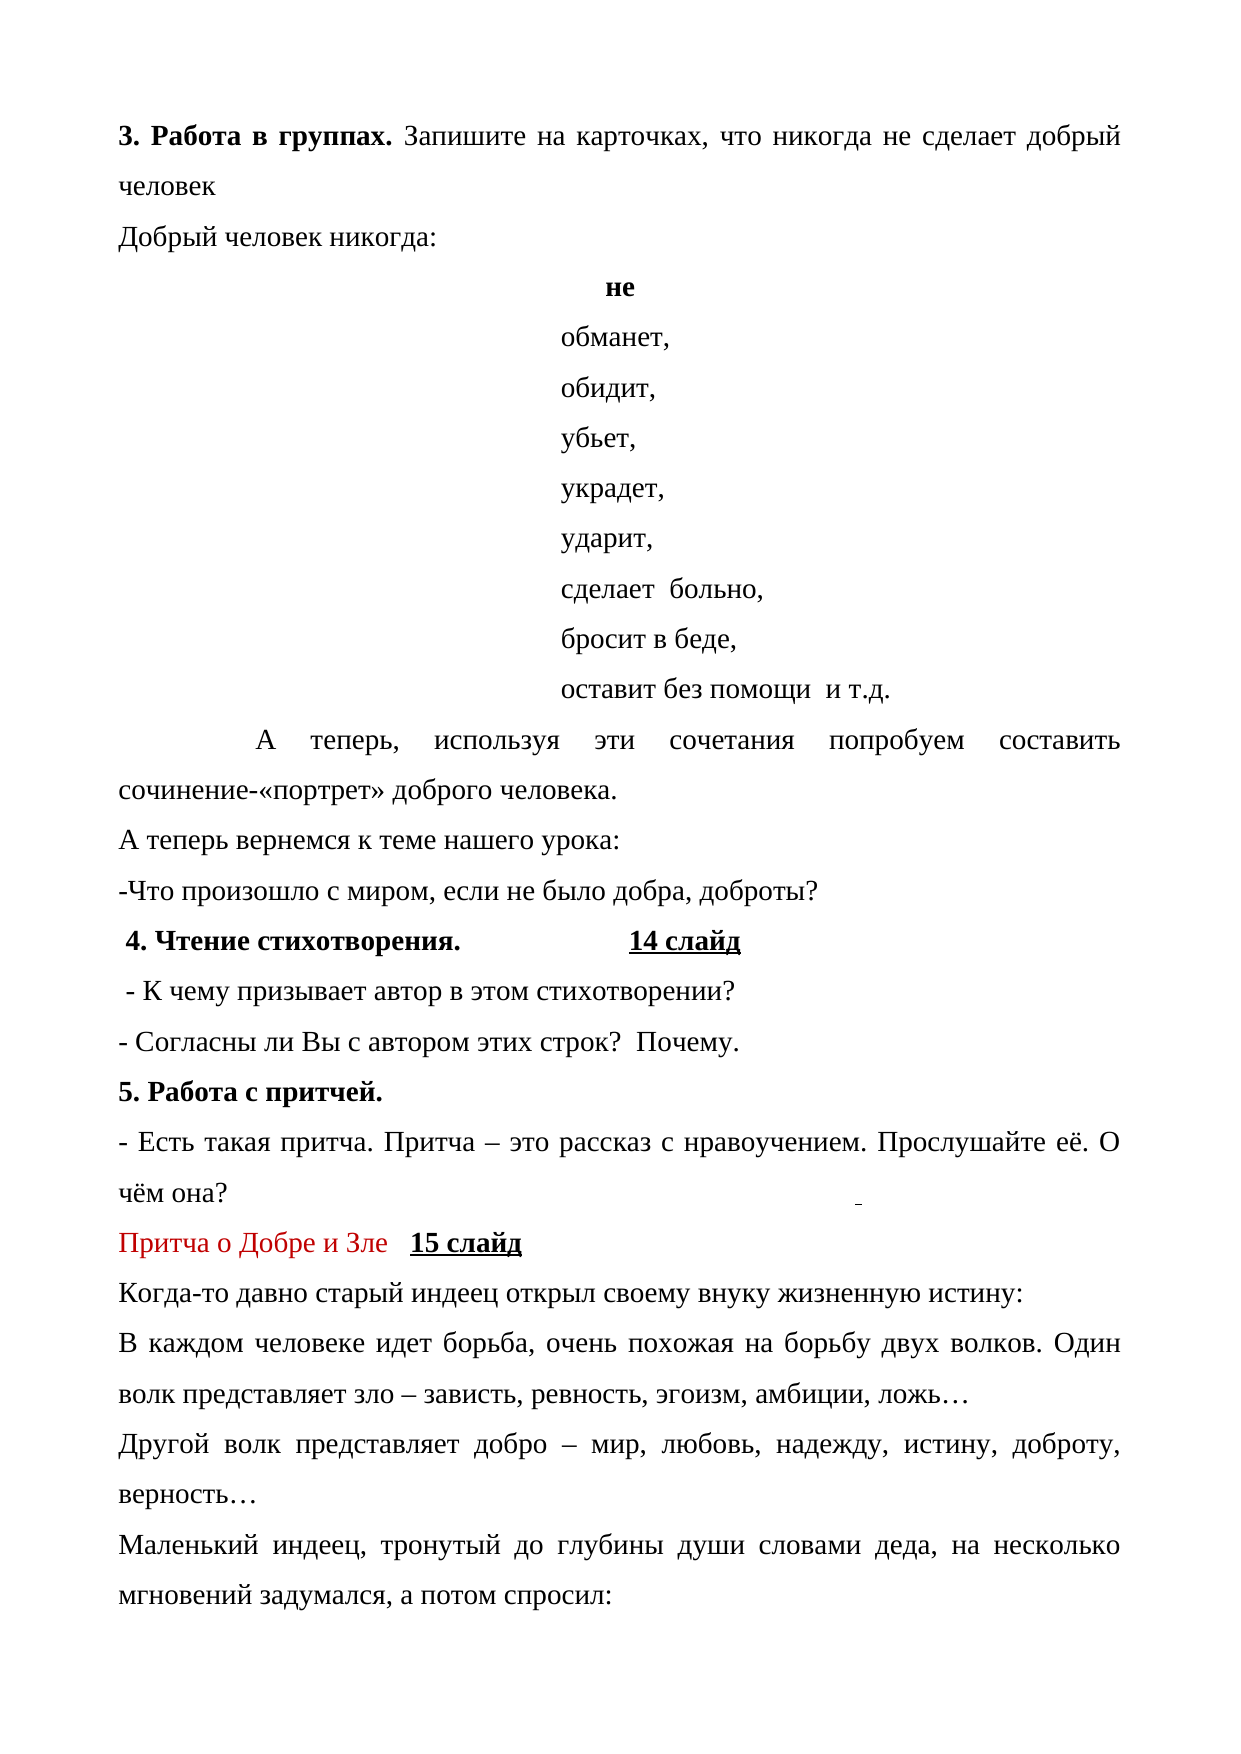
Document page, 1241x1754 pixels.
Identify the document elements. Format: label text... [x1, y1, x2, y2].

text Другой волк представляет добро – мир, любовь, надежду, истину, доброту, верность… [118, 1426, 1122, 1510]
text Притча о Добре и Зле 15 слайд [118, 1225, 1122, 1258]
text обидит, [561, 370, 1122, 403]
text В каждом человеке идет борьба, очень похожая на борьбу двух волков. Один волк представляет зло – зависть, ревность, эгоизм, амбиции, ложь… [118, 1326, 1122, 1409]
text Маленький индеец, тронутый до глубины души словами деда, на несколько мгновений задумался, а потом спросил: [118, 1527, 1122, 1611]
text 3. Работа в группах. Запишите на карточках, что никогда не сделает добрый человек [118, 118, 1122, 202]
text украдет, [561, 470, 1122, 504]
text - Согласны ли Вы с автором этих строк? Почему. [118, 1024, 1122, 1057]
text ударит, [561, 521, 1122, 554]
text не [118, 269, 1122, 303]
text бросит в беде, [561, 621, 1122, 655]
text 5. Работа с притчей. [118, 1074, 1122, 1108]
text Добрый человек никогда: [118, 219, 1122, 252]
text - Есть такая притча. Притча – это рассказ с нравоучением. Прослушайте её. О чём она? [118, 1124, 1122, 1208]
text обманет, [561, 319, 1122, 353]
text А теперь, используя эти сочетания попробуем составить сочинение-«портрет» доброго человека. [118, 722, 1122, 806]
text оставит без помощи и т.д. [561, 672, 1122, 705]
text Когда-то давно старый индеец открыл своему внуку жизненную истину: [118, 1275, 1122, 1309]
text -Что произошло с миром, если не было добра, доброты? [118, 873, 1122, 906]
text 4. Чтение стихотворения. 14 слайд - К чему призывает автор в этом стихотворении? [118, 923, 1122, 1007]
text сделает больно, [561, 571, 1122, 604]
text А теперь вернемся к теме нашего урока: [118, 822, 1122, 856]
text убьет, [561, 420, 1122, 453]
